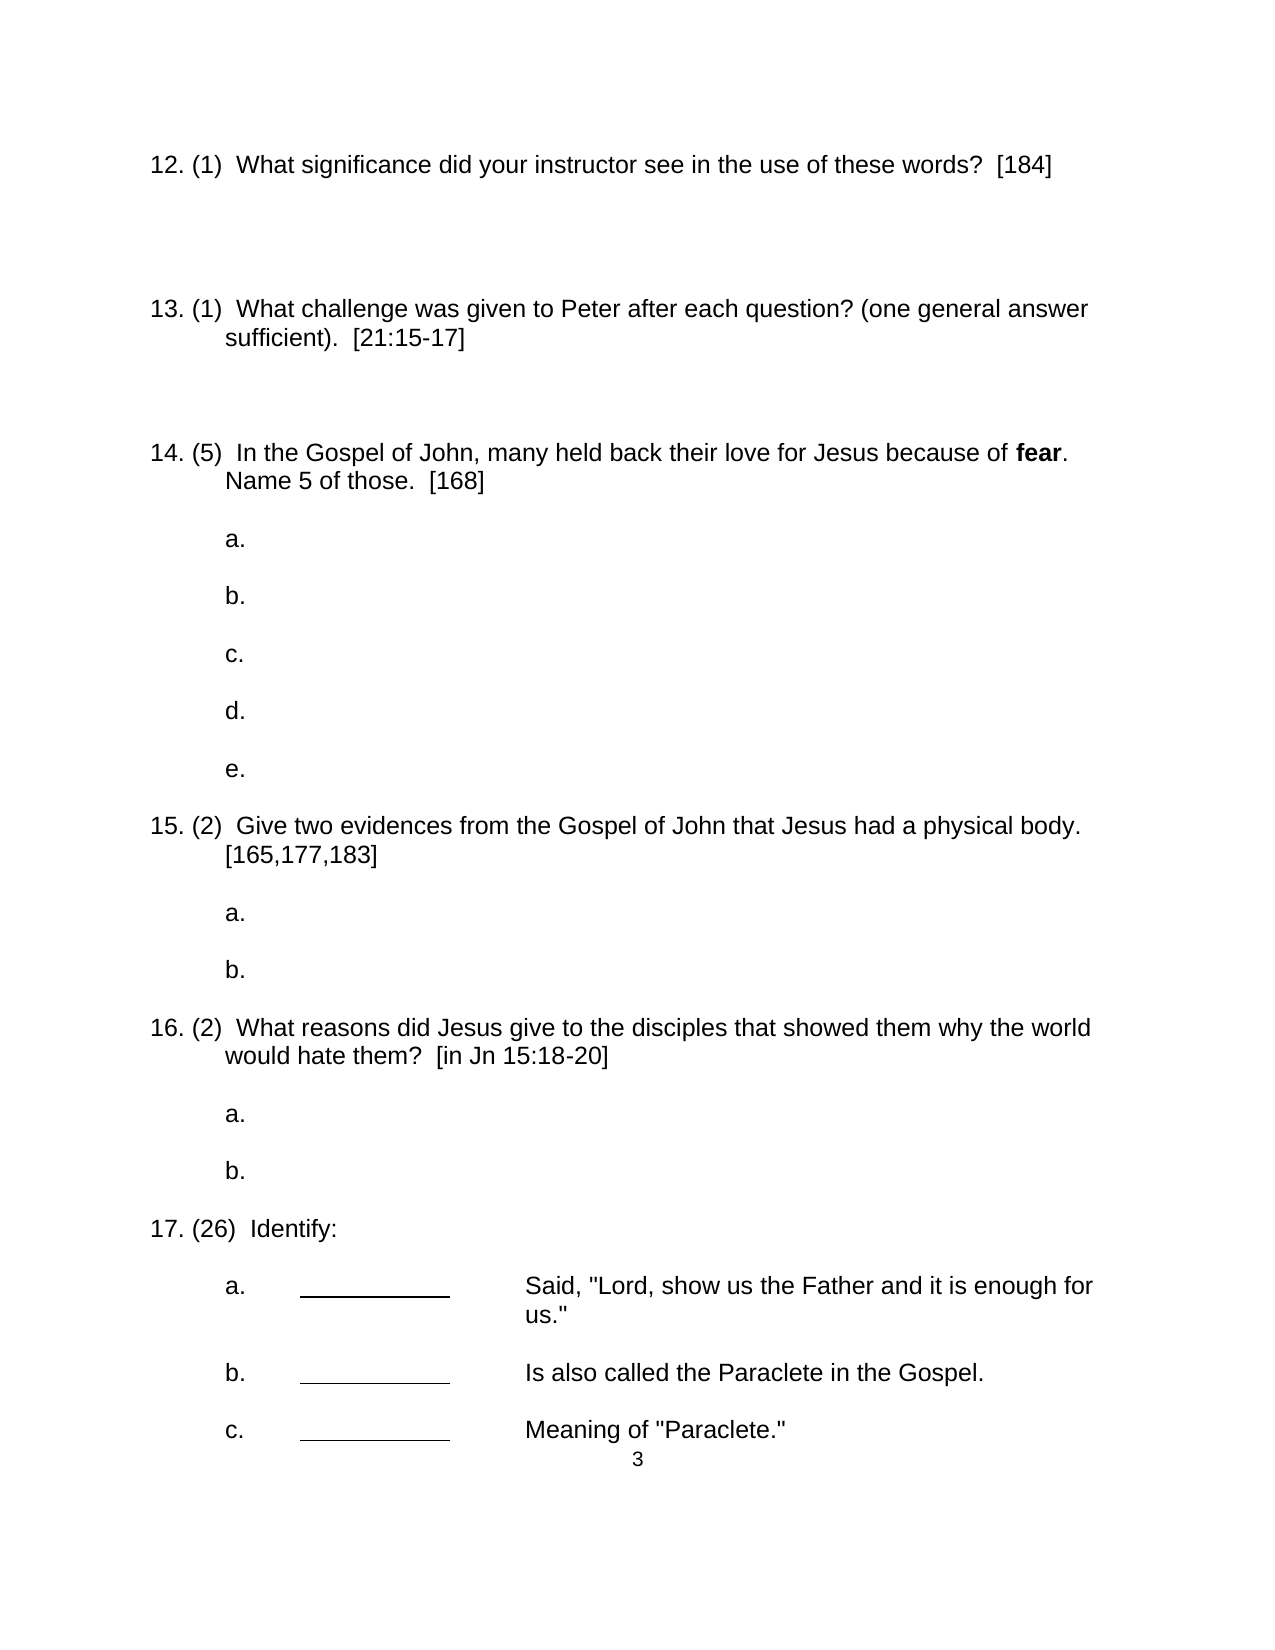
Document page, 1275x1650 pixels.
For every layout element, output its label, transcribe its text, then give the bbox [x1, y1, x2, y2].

text a. [225, 524, 1125, 552]
text c. [225, 639, 1125, 667]
text a. Said, "Lord, show us the Father and it is enough for [150, 1271, 1125, 1300]
text 12. (1) What significance did your instructor see in the use of these words? [184] [150, 150, 1125, 179]
text 17. (26) Identify: [150, 1214, 1125, 1242]
text 15. (2) Give two evidences from the Gospel of John that Jesus had a physical body. [150, 811, 1125, 840]
text b. [225, 581, 1125, 610]
text 14. (5) In the Gospel of John, many held back their love for Jesus because of fear. Name 5 of those. [168] [150, 437, 1125, 495]
text b. [150, 1156, 1125, 1185]
text b. [150, 955, 1125, 984]
text e. [150, 754, 1125, 782]
text us." [150, 1300, 1125, 1329]
text d. [150, 696, 1125, 725]
text 13. (1) What challenge was given to Peter after each question? (one general answer sufficient). [21:15-17] [150, 294, 1125, 351]
text a. [225, 897, 1125, 926]
text 16. (2) What reasons did Jesus give to the disciples that showed them why the world would hate them? [in Jn 15:18-20] [150, 1012, 1125, 1070]
text b. Is also called the Paraclete in the Gospel. [150, 1357, 1125, 1386]
text c. Meaning of "Paraclete." [150, 1415, 1125, 1444]
text [165,177,183] [150, 840, 1125, 869]
text a. [150, 1099, 1125, 1127]
